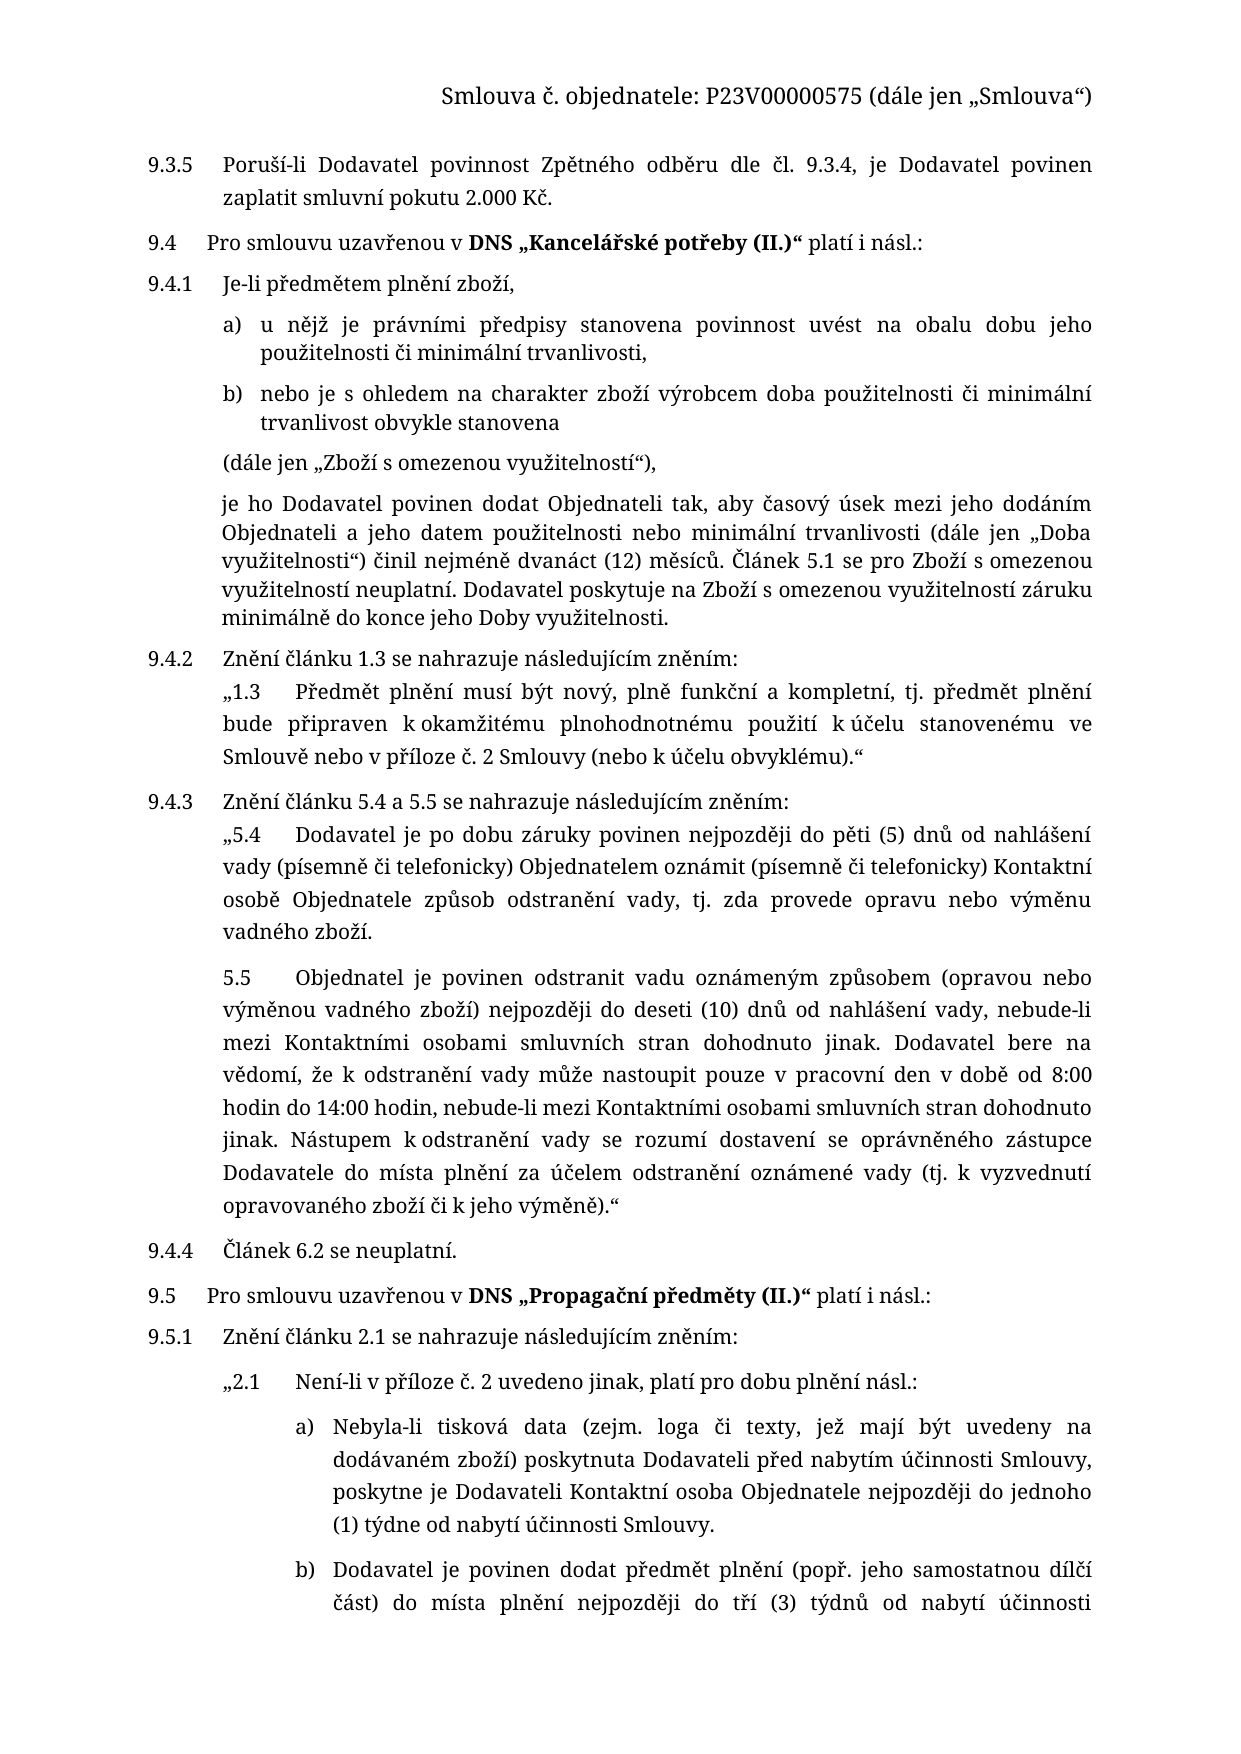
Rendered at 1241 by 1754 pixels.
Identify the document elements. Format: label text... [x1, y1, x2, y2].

list „2.1 Není-li v příloze č. 2 uvedeno jinak, platí pro dobu plnění násl.: [223, 1367, 1093, 1396]
list nebo je s ohledem na charakter zboží výrobcem doba použitelnosti či minimální trvanlivost obvykle stanovena [223, 379, 1093, 436]
list Znění článku 1.3 se nahrazuje následujícím zněním: [148, 644, 1093, 673]
list Poruší-li Dodavatel povinnost Zpětného odběru dle čl. 9.3.4, je Dodavatel povinen zaplatit smluvní pokutu 2.000 Kč. [148, 150, 1093, 211]
list u nějž je právními předpisy stanovena povinnost uvést na obalu dobu jeho použitelnosti či minimální trvanlivosti, [223, 310, 1093, 367]
list „5.4 Dodavatel je po dobu záruky povinen nejpozději do pěti (5) dnů od nahlášení vady (písemně či telefonicky) Objednatelem oznámit (písemně či telefonicky) Kontaktní osobě Objednatele způsob odstranění vady, tj. zda provede opravu nebo výměnu vadného zboží. [223, 820, 1093, 946]
list „1.3 Předmět plnění musí být nový, plně funkční a kompletní, tj. předmět plnění bude připraven k okamžitému plnohodnotnému použití k účelu stanovenému ve Smlouvě nebo v příloze č. 2 Smlouvy (nebo k účelu obvyklému).“ [223, 677, 1093, 770]
list Je-li předmětem plnění zboží, [148, 269, 1093, 297]
list Znění článku 2.1 se nahrazuje následujícím zněním: [148, 1322, 1093, 1350]
list Znění článku 5.4 a 5.5 se nahrazuje následujícím zněním: [148, 787, 1093, 816]
list Pro smlouvu uzavřenou v DNS „Kancelářské potřeby (II.)“ platí i násl.: [148, 228, 1093, 256]
list Pro smlouvu uzavřenou v DNS „Propagační předměty (II.)“ platí i násl.: [148, 1281, 1093, 1309]
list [295, 1555, 1093, 1616]
list 5.5 Objednatel je povinen odstranit vadu oznámeným způsobem (opravou nebo výměnou vadného zboží) nejpozději do deseti (10) dnů od nahlášení vady, nebude-li mezi Kontaktními osobami smluvních stran dohodnuto jinak. Dodavatel bere na vědomí, že k odstranění vady může nastoupit pouze v pracovní den v době od 8:00 hodin do 14:00 hodin, nebude-li mezi Kontaktními osobami smluvních stran dohodnuto jinak. Nástupem k odstranění vady se rozumí dostavení se oprávněného zástupce Dodavatele do místa plnění za účelem odstranění oznámené vady (tj. k vyzvednutí opravovaného zboží či k jeho výměně).“ [223, 963, 1093, 1219]
text je ho Dodavatel povinen dodat Objednateli tak, aby časový úsek mezi jeho dodáním Objednateli a jeho datem použitelnosti nebo minimální trvanlivosti (dále jen „Doba využitelnosti“) činil nejméně dvanáct (12) měsíců. Článek 5.1 se pro Zboží s omezenou využitelností neuplatní. Dodavatel poskytuje na Zboží s omezenou využitelností záruku minimálně do konce jeho Doby využitelnosti. [221, 489, 1093, 632]
list Článek 6.2 se neuplatní. [148, 1236, 1093, 1264]
text (dále jen „Zboží s omezenou využitelností“), [223, 448, 1093, 477]
list Nebyla-li tisková data (zejm. loga či texty, jež mají být uvedeny na dodávaném zboží) poskytnuta Dodavateli před nabytím účinnosti Smlouvy, poskytne je Dodavateli Kontaktní osoba Objednatele nejpozději do jednoho (1) týdne od nabytí účinnosti Smlouvy. [295, 1412, 1093, 1538]
